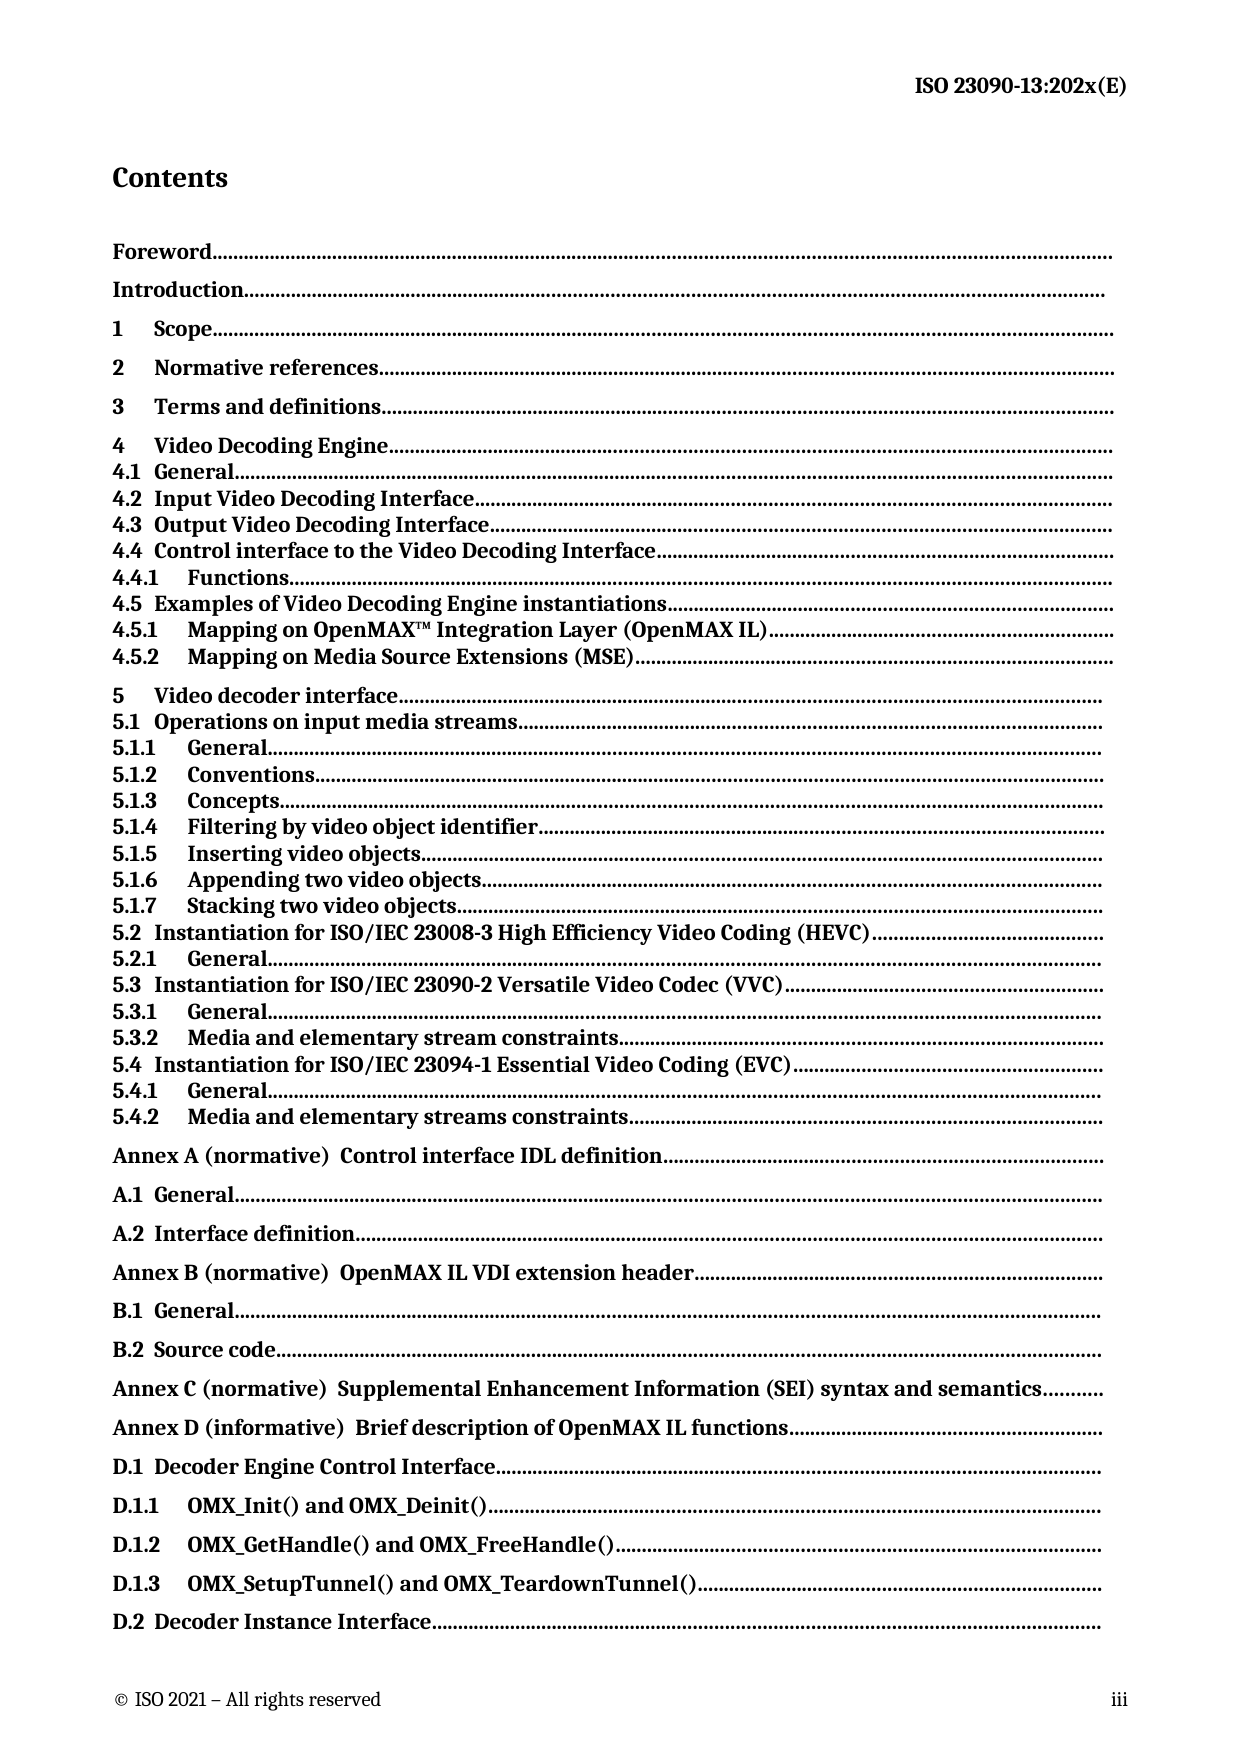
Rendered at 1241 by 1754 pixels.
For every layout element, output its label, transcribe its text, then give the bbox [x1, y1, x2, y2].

text A.2 Interface definition 21 [112, 1221, 1076, 1247]
text 5.1.7 Stacking two video objects 15 [112, 893, 1076, 919]
text 4.4.1 Functions 5 [112, 564, 1076, 591]
text 4.2 Input Video Decoding Interface 4 [112, 485, 1076, 512]
text Annex B (normative) OpenMAX IL VDI extension header 23 [112, 1259, 1076, 1286]
text 4.5.1 Mapping on OpenMAX™ Integration Layer (OpenMAX IL) 9 [112, 617, 1076, 643]
text D.2 Decoder Instance Interface 29 [112, 1609, 1076, 1636]
text Contents [112, 161, 1128, 194]
text 1 Scope 1 [112, 316, 1076, 342]
text Annex A (normative) Control interface IDL definition 21 [112, 1143, 1076, 1169]
text A.1 General 21 [112, 1182, 1076, 1208]
text 5.4.1 General 18 [112, 1078, 1076, 1104]
text 5.3.2 Media and elementary stream constraints 17 [112, 1025, 1076, 1051]
text 4.4 Control interface to the Video Decoding Interface 5 [112, 538, 1076, 564]
text D.1.3 OMX_SetupTunnel() and OMX_TeardownTunnel() 29 [112, 1570, 1076, 1597]
text B.2 Source code 23 [112, 1337, 1076, 1363]
text 5.2 Instantiation for ISO/IEC 23008-3 High Efficiency Video Coding (HEVC) 16 [112, 919, 1076, 946]
text B.1 General 23 [112, 1298, 1076, 1325]
text D.1 Decoder Engine Control Interface 29 [112, 1454, 1076, 1480]
text 5.1.6 Appending two video objects 14 [112, 867, 1076, 893]
text 5.4.2 Media and elementary streams constraints 19 [112, 1104, 1076, 1130]
text Annex D (informative) Brief description of OpenMAX IL functions 29 [112, 1415, 1076, 1441]
text 3 Terms and definitions 1 [112, 394, 1076, 420]
text 5.1.3 Concepts 11 [112, 788, 1076, 814]
text D.1.1 OMX_Init() and OMX_Deinit() 29 [112, 1493, 1076, 1519]
text 5.1.2 Conventions 11 [112, 761, 1076, 788]
text 2 Normative references 1 [112, 355, 1076, 381]
text 4.3 Output Video Decoding Interface 4 [112, 512, 1076, 538]
text Annex C (normative) Supplemental Enhancement Information (SEI) syntax and semantics 26 [112, 1376, 1076, 1402]
text 4.1 General 2 [112, 459, 1076, 485]
text 4.5 Examples of Video Decoding Engine instantiations 9 [112, 591, 1076, 617]
text D.1.2 OMX_GetHandle() and OMX_FreeHandle() 29 [112, 1531, 1076, 1558]
text 5.3 Instantiation for ISO/IEC 23090-2 Versatile Video Codec (VVC) 16 [112, 972, 1076, 999]
text 4 Video Decoding Engine 2 [112, 433, 1076, 459]
text 5.3.1 General 16 [112, 999, 1076, 1025]
text 5 Video decoder interface 10 [112, 682, 1076, 709]
text 5.1.5 Inserting video objects 12 [112, 841, 1076, 867]
text Introduction vi [112, 277, 1076, 304]
text 5.4 Instantiation for ISO/IEC 23094-1 Essential Video Coding (EVC) 18 [112, 1051, 1076, 1078]
text 5.2.1 General 16 [112, 946, 1076, 972]
text 5.1.1 General 10 [112, 735, 1076, 761]
text Foreword v [112, 238, 1076, 265]
text 5.1.4 Filtering by video object identifier 11 [112, 814, 1076, 841]
text 5.1 Operations on input media streams 10 [112, 709, 1076, 735]
text 4.5.2 Mapping on Media Source Extensions (MSE) 9 [112, 643, 1076, 670]
